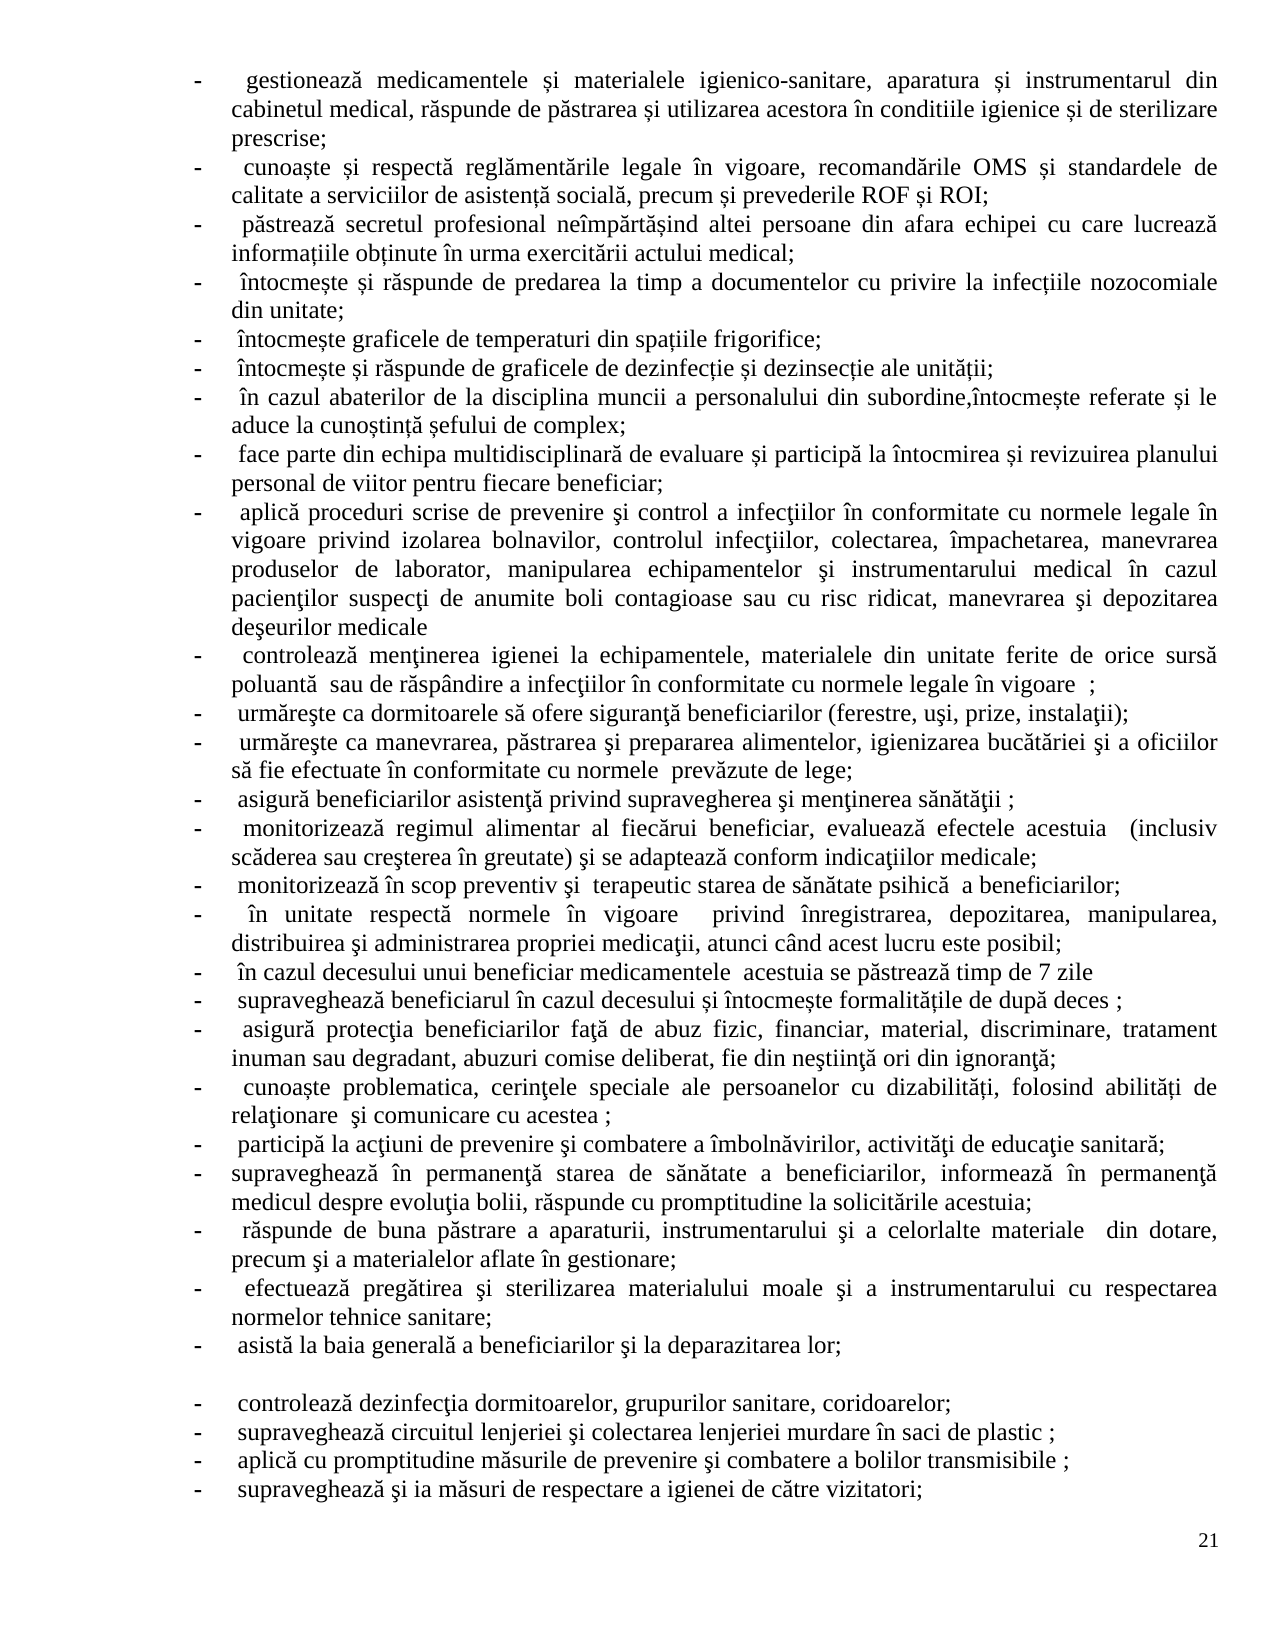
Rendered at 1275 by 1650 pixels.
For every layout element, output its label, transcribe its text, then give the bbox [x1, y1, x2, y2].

list urmăreşte ca manevrarea, păstrarea şi prepararea alimentelor, igienizarea bucătăriei şi a oficiilor să fie efectuate în conformitate cu normele prevăzute de lege; [194, 727, 1219, 784]
list asigură protecţia beneficiarilor faţă de abuz fizic, financiar, material, discriminare, tratament inuman sau degradant, abuzuri comise deliberat, fie din neştiinţă ori din ignoranţă; [194, 1014, 1219, 1072]
list participă la acţiuni de prevenire şi combatere a îmbolnăvirilor, activităţi de educaţie sanitară; [194, 1129, 1219, 1158]
list întocmește graficele de temperaturi din spațiile frigorifice; [194, 324, 1219, 353]
list asistă la baia generală a beneficiarilor şi la deparazitarea lor; [194, 1331, 1219, 1359]
list controlează menţinerea igienei la echipamentele, materialele din unitate ferite de orice sursă poluantă sau de răspândire a infecţiilor în conformitate cu normele legale în vigoare ; [194, 641, 1219, 698]
list cunoaște și respectă reglămentările legale în vigoare, recomandările OMS și standardele de calitate a serviciilor de asistență socială, precum și prevederile ROF și ROI; [194, 152, 1219, 209]
list monitorizează în scop preventiv şi terapeutic starea de sănătate psihică a beneficiarilor; [194, 871, 1219, 899]
list răspunde de buna păstrare a aparaturii, instrumentarului şi a celorlalte materiale din dotare, precum şi a materialelor aflate în gestionare; [194, 1216, 1219, 1273]
list gestionează medicamentele și materialele igienico-sanitare, aparatura și instrumentarul din cabinetul medical, răspunde de păstrarea și utilizarea acestora în conditiile igienice și de sterilizare prescrise; [194, 66, 1219, 152]
list efectuează pregătirea şi sterilizarea materialului moale şi a instrumentarului cu respectarea normelor tehnice sanitare; [194, 1273, 1219, 1331]
list întocmește și răspunde de graficele de dezinfecție și dezinsecție ale unității; [194, 353, 1219, 382]
list aplică proceduri scrise de prevenire şi control a infecţiilor în conformitate cu normele legale în vigoare privind izolarea bolnavilor, controlul infecţiilor, colectarea, împachetarea, manevrarea produselor de laborator, manipularea echipamentelor şi instrumentarului medical în cazul pacienţilor suspecţi de anumite boli contagioase sau cu risc ridicat, manevrarea şi depozitarea deşeurilor medicale [194, 497, 1219, 641]
list în cazul abaterilor de la disciplina muncii a personalului din subordine,întocmește referate și le aduce la cunoștință șefului de complex; [194, 382, 1219, 439]
list supraveghează în permanenţă starea de sănătate a beneficiarilor, informează în permanenţă medicul despre evoluţia bolii, răspunde cu promptitudine la solicitările acestuia; [194, 1158, 1219, 1216]
list face parte din echipa multidisciplinară de evaluare și participă la întocmirea și revizuirea planului personal de viitor pentru fiecare beneficiar; [194, 439, 1219, 497]
list întocmește și răspunde de predarea la timp a documentelor cu privire la infecțiile nozocomiale din unitate; [194, 267, 1219, 324]
list păstrează secretul profesional neîmpărtășind altei persoane din afara echipei cu care lucrează informațiile obținute în urma exercitării actului medical; [194, 209, 1219, 267]
list cunoaște problematica, cerinţele speciale ale persoanelor cu dizabilități, folosind abilități de relaţionare şi comunicare cu acestea ; [194, 1072, 1219, 1129]
list în unitate respectă normele în vigoare privind înregistrarea, depozitarea, manipularea, distribuirea şi administrarea propriei medicaţii, atunci când acest lucru este posibil; [194, 899, 1219, 957]
list aplică cu promptitudine măsurile de prevenire şi combatere a bolilor transmisibile ; [194, 1446, 1219, 1474]
list urmăreşte ca dormitoarele să ofere siguranţă beneficiarilor (ferestre, uşi, prize, instalaţii); [194, 698, 1219, 727]
list supraveghează beneficiarul în cazul decesului și întocmește formalitățile de după deces ; [194, 986, 1219, 1014]
list asigură beneficiarilor asistenţă privind supravegherea şi menţinerea sănătăţii ; [194, 784, 1219, 813]
list în cazul decesului unui beneficiar medicamentele acestuia se păstrează timp de 7 zile [194, 957, 1219, 986]
list supraveghează circuitul lenjeriei şi colectarea lenjeriei murdare în saci de plastic ; [194, 1417, 1219, 1446]
list controlează dezinfecţia dormitoarelor, grupurilor sanitare, coridoarelor; [194, 1388, 1219, 1417]
list supraveghează şi ia măsuri de respectare a igienei de către vizitatori; [194, 1474, 1219, 1503]
list monitorizează regimul alimentar al fiecărui beneficiar, evaluează efectele acestuia (inclusiv scăderea sau creşterea în greutate) şi se adaptează conform indicaţiilor medicale; [194, 813, 1219, 871]
